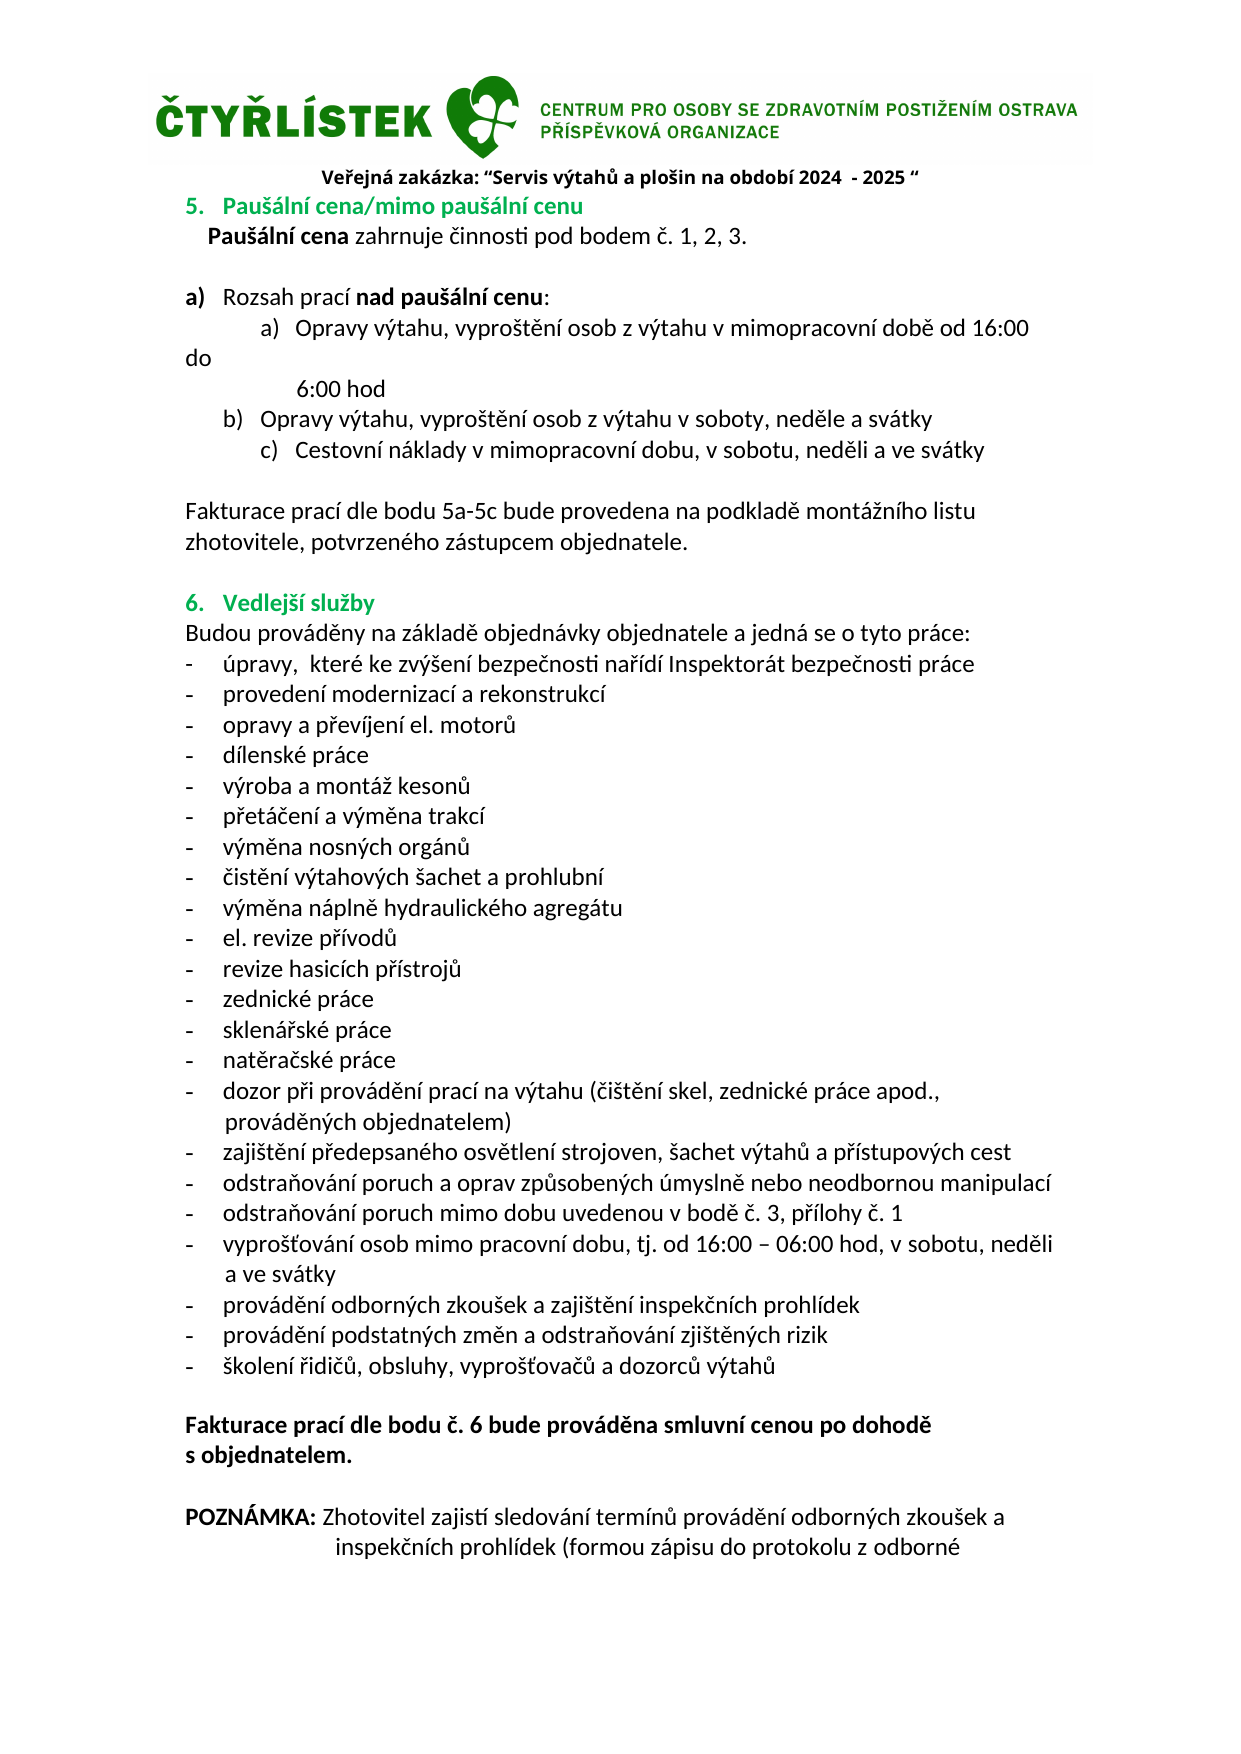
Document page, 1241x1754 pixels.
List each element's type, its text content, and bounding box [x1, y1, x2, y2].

text Budou prováděny na základě objednávky objednatele a jedná se o tyto práce: [185, 617, 1055, 648]
list zajištění předepsaného osvětlení strojoven, šachet výtahů a přístupových cest [185, 1136, 1055, 1167]
list sklenářské práce [185, 1014, 1055, 1044]
list c) Cestovní náklady v mimopracovní dobu, v sobotu, neděli a ve svátky [185, 434, 1055, 465]
text Fakturace prací dle bodu 5a-5c bude provedena na podkladě montážního listu zhotovitele, potvrzeného zástupcem objednatele. [185, 495, 1055, 556]
list a) Opravy výtahu, vyproštění osob z výtahu v mimopracovní době od 16:00 do [185, 312, 1055, 373]
list výroba a montáž kesonů [185, 770, 1055, 800]
list školení řidičů, obsluhy, vyprošťovačů a dozorců výtahů [185, 1350, 1055, 1380]
list provádění odborných zkoušek a zajištění inspekčních prohlídek [185, 1289, 1055, 1319]
list odstraňování poruch mimo dobu uvedenou v bodě č. 3, přílohy č. 1 [185, 1197, 1055, 1228]
list výměna náplně hydraulického agregátu [185, 892, 1055, 922]
list zednické práce [185, 983, 1055, 1014]
text b) Opravy výtahu, vyproštění osob z výtahu v soboty, neděle a svátky [223, 404, 1102, 434]
list opravy a převíjení el. motorů [185, 709, 1055, 739]
text Paušální cena zahrnuje činnosti pod bodem č. 1, 2, 3. [185, 221, 1055, 251]
list Rozsah prací nad paušální cenu: [185, 282, 1055, 312]
text 5. Paušální cena/mimo paušální cenu [185, 190, 1055, 221]
list natěračské práce [185, 1044, 1055, 1075]
list čistění výtahových šachet a prohlubní [185, 861, 1055, 892]
list provádění podstatných změn a odstraňování zjištěných rizik [185, 1319, 1055, 1350]
text 6. Vedlejší služby [185, 587, 1055, 617]
text - úpravy, které ke zvýšení bezpečnosti nařídí Inspektorát bezpečnosti práce [185, 648, 1055, 678]
text Fakturace prací dle bodu č. 6 bude prováděna smluvní cenou po dohodě s objednatelem. [185, 1409, 1055, 1470]
list odstraňování poruch a oprav způsobených úmyslně nebo neodbornou manipulací [185, 1167, 1055, 1197]
list vyprošťování osob mimo pracovní dobu, tj. od 16:00 – 06:00 hod, v sobotu, neděli [185, 1228, 1055, 1258]
picture [147, 73, 1093, 165]
list provedení modernizací a rekonstrukcí [185, 678, 1055, 709]
list revize hasicích přístrojů [185, 953, 1055, 983]
list výměna nosných orgánů [185, 831, 1055, 861]
text a ve svátky [185, 1258, 1055, 1289]
list dílenské práce [185, 739, 1055, 770]
list přetáčení a výměna trakcí [185, 800, 1055, 831]
text prováděných objednatelem) [185, 1106, 1055, 1136]
list el. revize přívodů [185, 922, 1055, 953]
list dozor při provádění prací na výtahu (čištění skel, zednické práce apod., [185, 1075, 1055, 1106]
list 6:00 hod [185, 373, 1055, 404]
